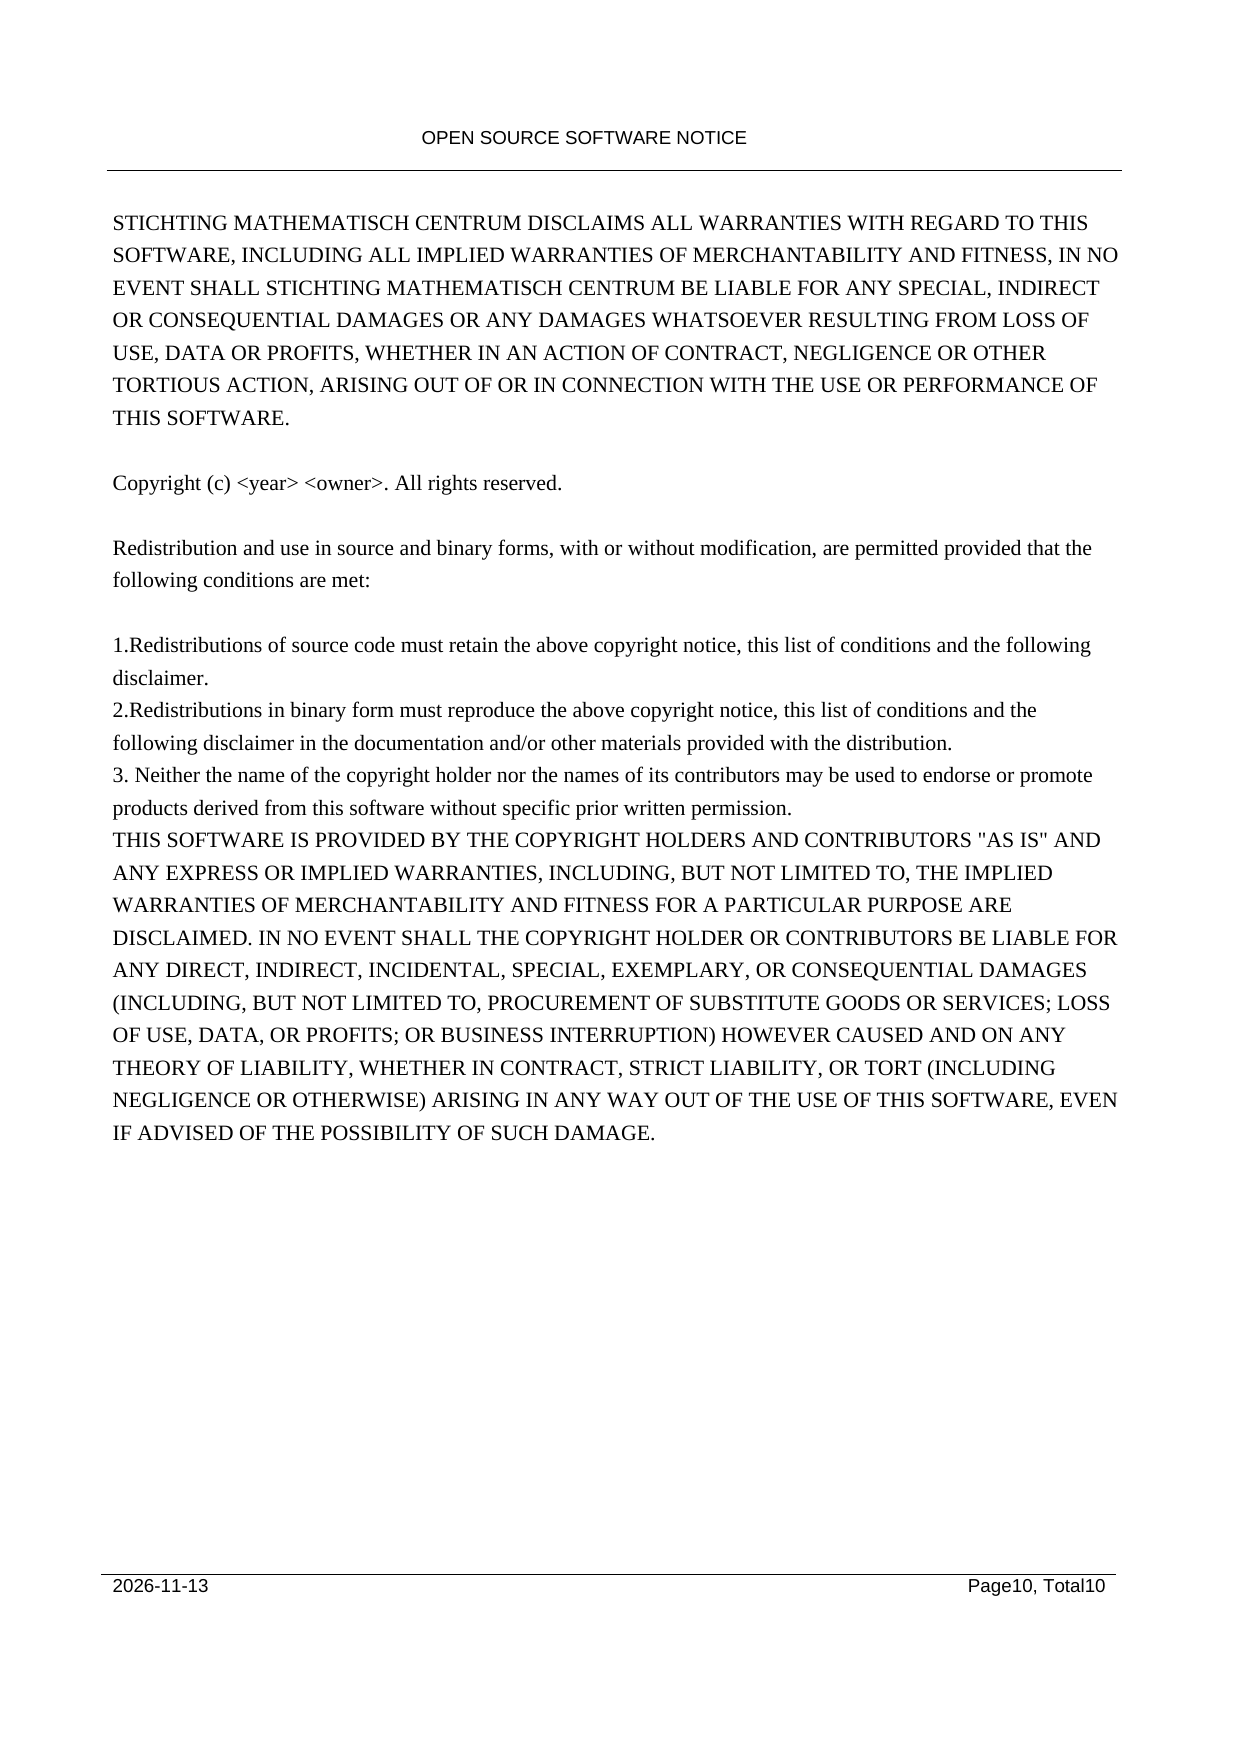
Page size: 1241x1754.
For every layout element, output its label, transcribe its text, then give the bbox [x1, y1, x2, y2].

text STICHTING MATHEMATISCH CENTRUM DISCLAIMS ALL WARRANTIES WITH REGARD TO THIS SOFTWARE, INCLUDING ALL IMPLIED WARRANTIES OF MERCHANTABILITY AND FITNESS, IN NO EVENT SHALL STICHTING MATHEMATISCH CENTRUM BE LIABLE FOR ANY SPECIAL, INDIRECT OR CONSEQUENTIAL DAMAGES OR ANY DAMAGES WHATSOEVER RESULTING FROM LOSS OF USE, DATA OR PROFITS, WHETHER IN AN ACTION OF CONTRACT, NEGLIGENCE OR OTHER TORTIOUS ACTION, ARISING OUT OF OR IN CONNECTION WITH THE USE OR PERFORMANCE OF THIS SOFTWARE. [112, 206, 1128, 434]
text 2.Redistributions in binary form must reproduce the above copyright notice, this list of conditions and the following disclaimer in the documentation and/or other materials provided with the distribution. [112, 694, 1128, 759]
text Redistribution and use in source and binary forms, with or without modification, are permitted provided that the following conditions are met: [112, 531, 1128, 596]
text 1.Redistributions of source code must retain the above copyright notice, this list of conditions and the following disclaimer. [112, 629, 1128, 694]
text 3. Neither the name of the copyright holder nor the names of its contributors may be used to endorse or promote products derived from this software without specific prior written permission. [112, 759, 1128, 824]
text THIS SOFTWARE IS PROVIDED BY THE COPYRIGHT HOLDERS AND CONTRIBUTORS "AS IS" AND ANY EXPRESS OR IMPLIED WARRANTIES, INCLUDING, BUT NOT LIMITED TO, THE IMPLIED WARRANTIES OF MERCHANTABILITY AND FITNESS FOR A PARTICULAR PURPOSE ARE DISCLAIMED. IN NO EVENT SHALL THE COPYRIGHT HOLDER OR CONTRIBUTORS BE LIABLE FOR ANY DIRECT, INDIRECT, INCIDENTAL, SPECIAL, EXEMPLARY, OR CONSEQUENTIAL DAMAGES (INCLUDING, BUT NOT LIMITED TO, PROCUREMENT OF SUBSTITUTE GOODS OR SERVICES; LOSS OF USE, DATA, OR PROFITS; OR BUSINESS INTERRUPTION) HOWEVER CAUSED AND ON ANY THEORY OF LIABILITY, WHETHER IN CONTRACT, STRICT LIABILITY, OR TORT (INCLUDING NEGLIGENCE OR OTHERWISE) ARISING IN ANY WAY OUT OF THE USE OF THIS SOFTWARE, EVEN IF ADVISED OF THE POSSIBILITY OF SUCH DAMAGE. [112, 824, 1128, 1149]
text Copyright (c) <year> <owner>. All rights reserved. [112, 466, 1128, 499]
